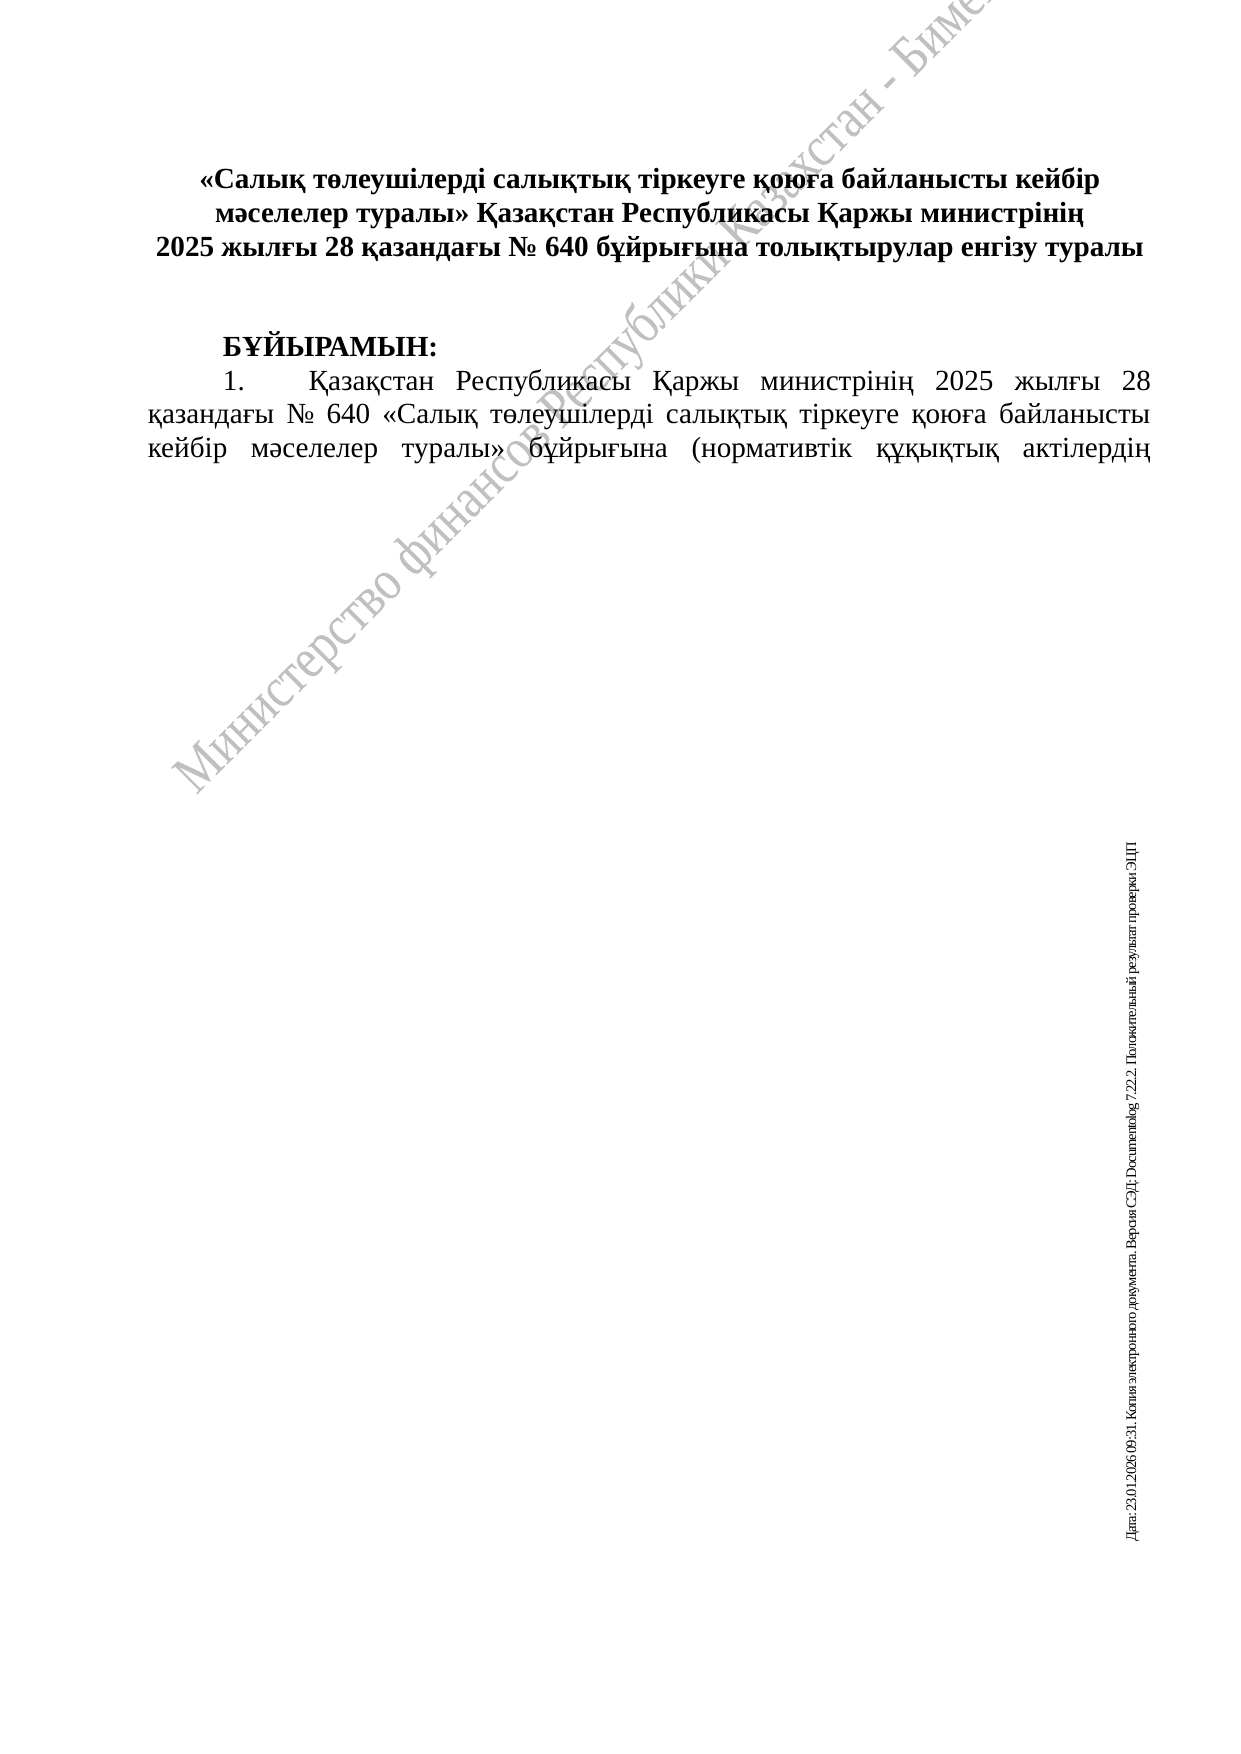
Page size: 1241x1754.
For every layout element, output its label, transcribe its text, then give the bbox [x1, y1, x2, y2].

text БҰЙЫРАМЫН: [148, 329, 1152, 363]
text «Салық төлеушілерді салықтық тіркеуге қоюға байланысты кейбір мәселелер туралы» Қазақстан Республикасы Қаржы министрінің 2025 жылғы 28 қазандағы № 640 бұйрығына толықтырулар енгізу туралы [148, 162, 1152, 262]
text 1. Қазақстан Республикасы Қаржы министрінің 2025 жылғы 28 қазандағы № 640 «Салық төлеушілерді салықтық тіркеуге қоюға байланысты кейбір мәселелер туралы» бұйрығына (нормативтік құқықтық актілердің мемлекеттік тіркеу тізілімінде № 37257 болып тіркелген) мынадай толықтырулар енгізілсін: [148, 363, 1152, 463]
